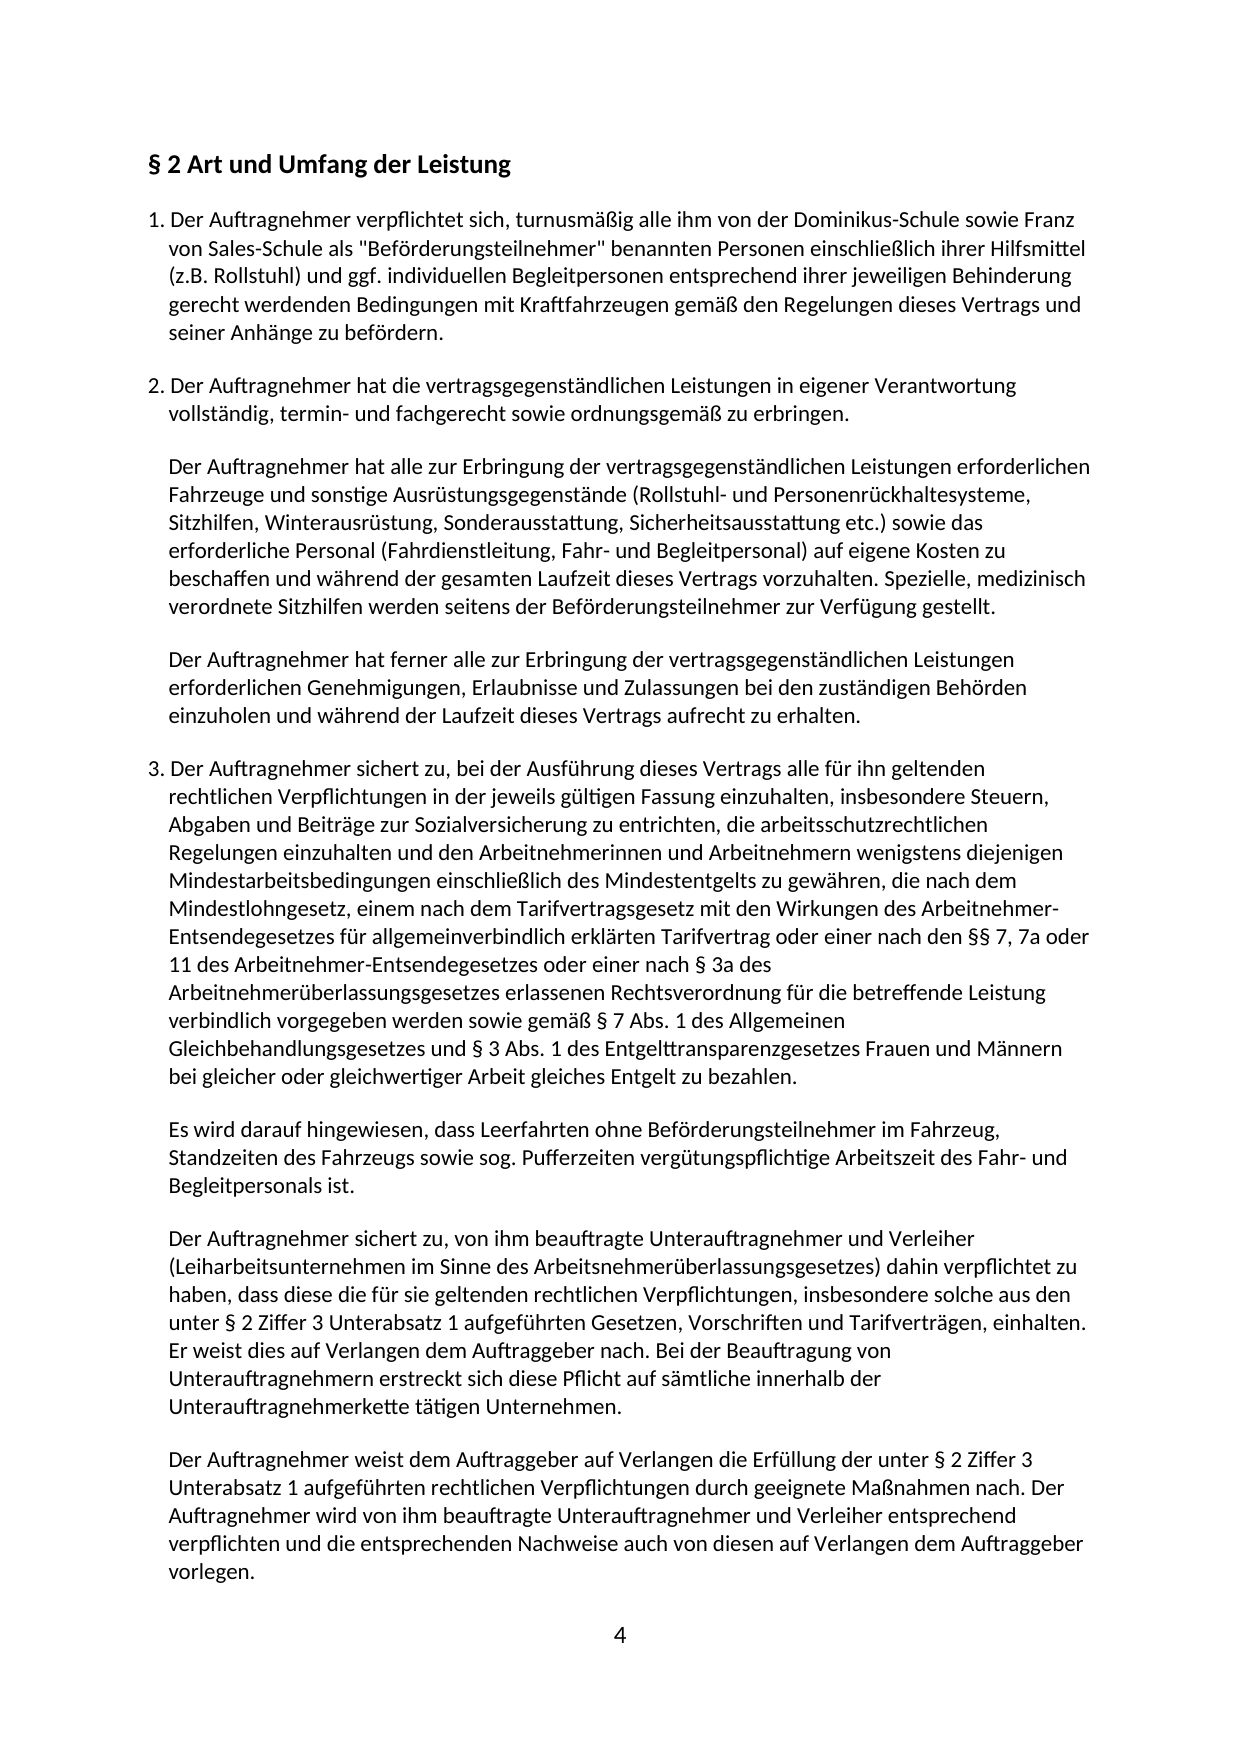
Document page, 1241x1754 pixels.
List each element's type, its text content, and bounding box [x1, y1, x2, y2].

subtitle § 2 Art und Umfang der Leistung [148, 148, 1093, 181]
text Der Auftragnehmer hat ferner alle zur Erbringung der vertragsgegenständlichen Leistungen erforderlichen Genehmigungen, Erlaubnisse und Zulassungen bei den zuständigen Behörden einzuholen und während der Laufzeit dieses Vertrags aufrecht zu erhalten. [168, 645, 1093, 729]
text Der Auftragnehmer hat alle zur Erbringung der vertragsgegenständlichen Leistungen erforderlichen Fahrzeuge und sonstige Ausrüstungsgegenstände (Rollstuhl- und Personenrückhaltesysteme, Sitzhilfen, Winterausrüstung, Sonderausstattung, Sicherheitsausstattung etc.) sowie das erforderliche Personal (Fahrdienstleitung, Fahr- und Begleitpersonal) auf eigene Kosten zu beschaffen und während der gesamten Laufzeit dieses Vertrags vorzuhalten. Spezielle, medizinisch verordnete Sitzhilfen werden seitens der Beförderungsteilnehmer zur Verfügung gestellt. [168, 452, 1093, 620]
text 3. Der Auftragnehmer sichert zu, bei der Ausführung dieses Vertrags alle für ihn geltenden rechtlichen Verpflichtungen in der jeweils gültigen Fassung einzuhalten, insbesondere Steuern, Abgaben und Beiträge zur Sozialversicherung zu entrichten, die arbeitsschutzrechtlichen Regelungen einzuhalten und den Arbeitnehmerinnen und Arbeitnehmern wenigstens diejenigen Mindestarbeitsbedingungen einschließlich des Mindestentgelts zu gewähren, die nach dem Mindestlohngesetz, einem nach dem Tarifvertragsgesetz mit den Wirkungen des Arbeitnehmer-Entsendegesetzes für allgemeinverbindlich erklärten Tarifvertrag oder einer nach den §§ 7, 7a oder 11 des Arbeitnehmer-Entsendegesetzes oder einer nach § 3a des Arbeitnehmerüberlassungsgesetzes erlassenen Rechtsverordnung für die betreffende Leistung verbindlich vorgegeben werden sowie gemäß § 7 Abs. 1 des Allgemeinen Gleichbehandlungsgesetzes und § 3 Abs. 1 des Entgelttransparenzgesetzes Frauen und Männern bei gleicher oder gleichwertiger Arbeit gleiches Entgelt zu bezahlen. [148, 754, 1093, 1090]
text Es wird darauf hingewiesen, dass Leerfahrten ohne Beförderungsteilnehmer im Fahrzeug, Standzeiten des Fahrzeugs sowie sog. Pufferzeiten vergütungspflichtige Arbeitszeit des Fahr- und Begleitpersonals ist. [168, 1115, 1093, 1199]
text 1. Der Auftragnehmer verpflichtet sich, turnusmäßig alle ihm von der Dominikus-Schule sowie Franz von Sales-Schule als "Beförderungsteilnehmer" benannten Personen einschließlich ihrer Hilfsmittel (z.B. Rollstuhl) und ggf. individuellen Begleitpersonen entsprechend ihrer jeweiligen Behinderung gerecht werdenden Bedingungen mit Kraftfahrzeugen gemäß den Regelungen dieses Vertrags und seiner Anhänge zu befördern. [148, 206, 1093, 346]
text Der Auftragnehmer sichert zu, von ihm beauftragte Unterauftragnehmer und Verleiher (Leiharbeitsunternehmen im Sinne des Arbeitsnehmerüberlassungsgesetzes) dahin verpflichtet zu haben, dass diese die für sie geltenden rechtlichen Verpflichtungen, insbesondere solche aus den unter § 2 Ziffer 3 Unterabsatz 1 aufgeführten Gesetzen, Vorschriften und Tarifverträgen, einhalten. Er weist dies auf Verlangen dem Auftraggeber nach. Bei der Beauftragung von Unterauftragnehmern erstreckt sich diese Pflicht auf sämtliche innerhalb der Unterauftragnehmerkette tätigen Unternehmen. [168, 1224, 1093, 1420]
text Der Auftragnehmer weist dem Auftraggeber auf Verlangen die Erfüllung der unter § 2 Ziffer 3 Unterabsatz 1 aufgeführten rechtlichen Verpflichtungen durch geeignete Maßnahmen nach. Der Auftragnehmer wird von ihm beauftragte Unterauftragnehmer und Verleiher entsprechend verpflichten und die entsprechenden Nachweise auch von diesen auf Verlangen dem Auftraggeber vorlegen. [168, 1445, 1093, 1586]
text 2. Der Auftragnehmer hat die vertragsgegenständlichen Leistungen in eigener Verantwortung vollständig, termin- und fachgerecht sowie ordnungsgemäß zu erbringen. [148, 371, 1093, 427]
